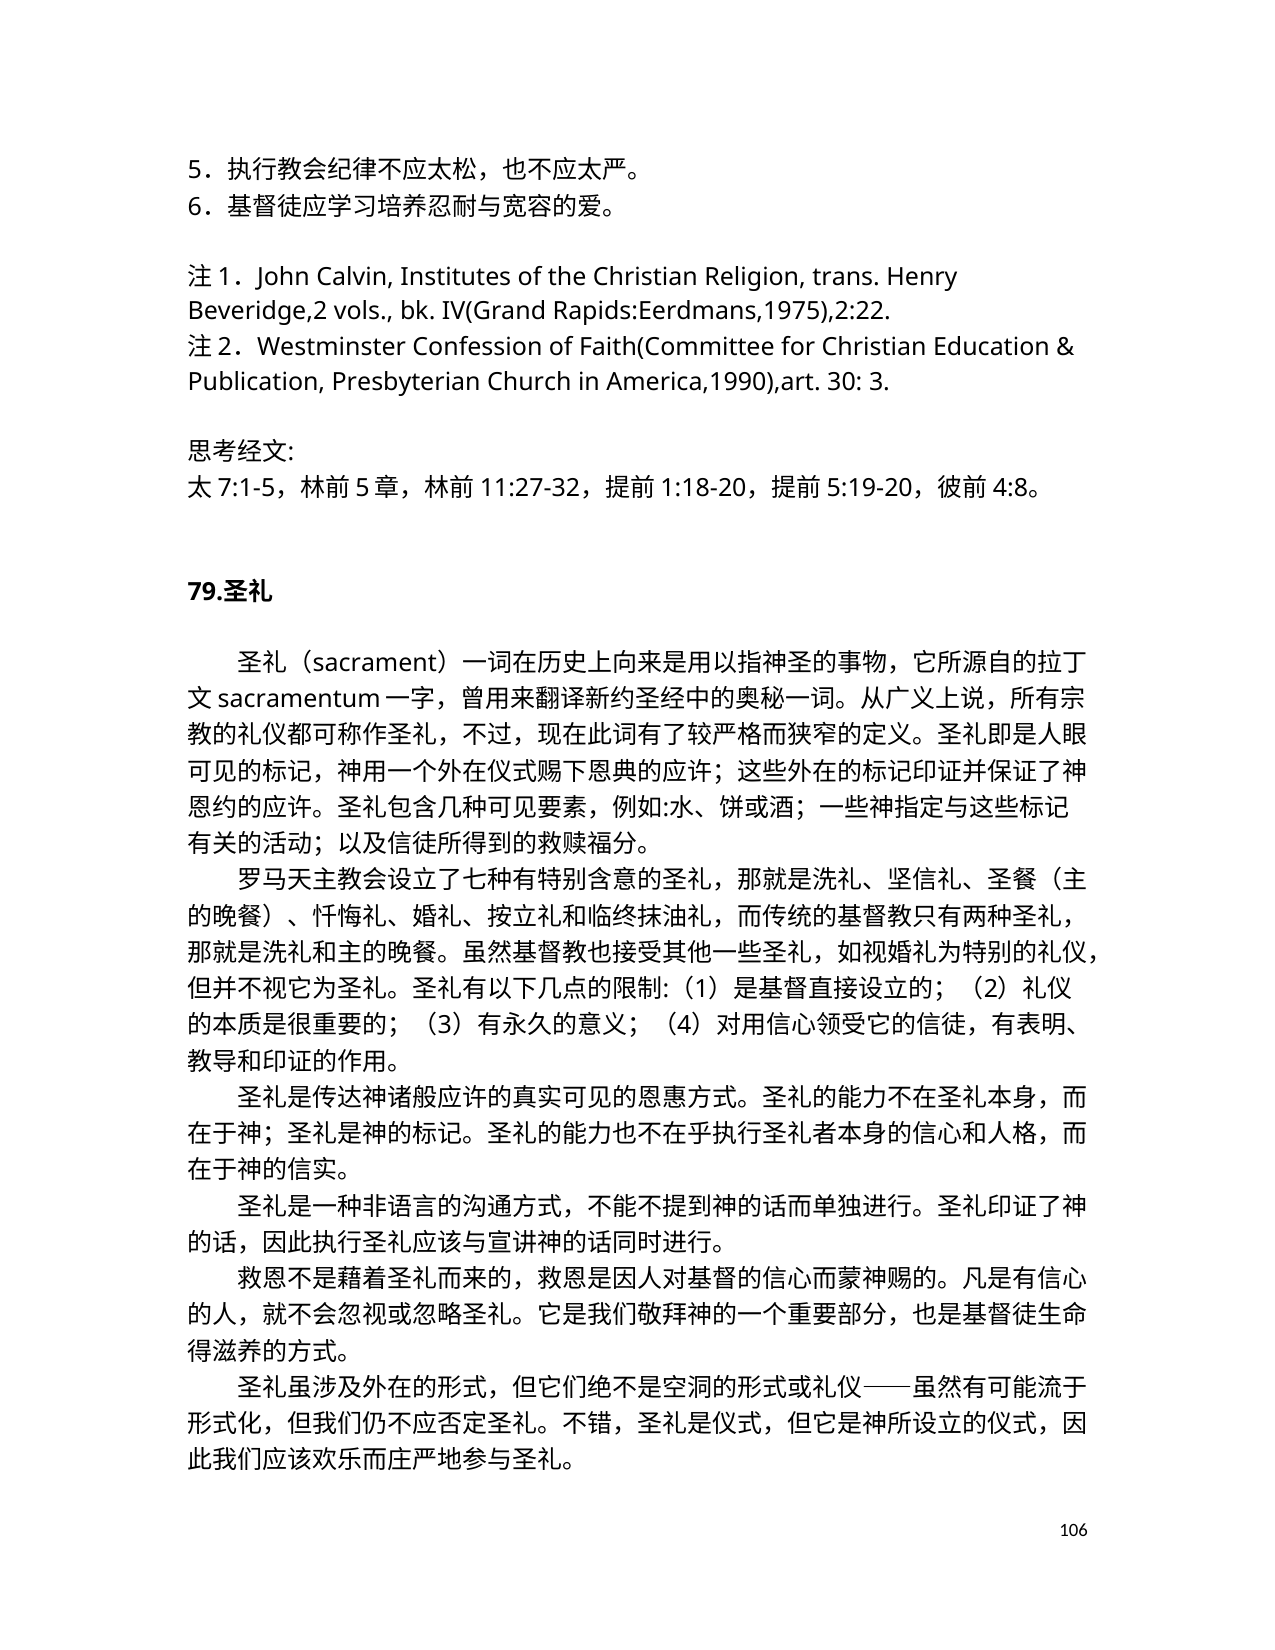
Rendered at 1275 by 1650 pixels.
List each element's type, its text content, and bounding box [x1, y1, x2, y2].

text 救恩不是藉着圣礼而来的，救恩是因人对基督的信心而蒙神赐的。凡是有信心的人，就不会忽视或忽略圣礼。它是我们敬拜神的一个重要部分，也是基督徒生命得滋养的方式。 [187, 1258, 1087, 1367]
text 圣礼是一种非语言的沟通方式，不能不提到神的话而单独进行。圣礼印证了神的话，因此执行圣礼应该与宣讲神的话同时进行。 [187, 1186, 1087, 1258]
text 注1．John Calvin, Institutes of the Christian Religion, trans. Henry Beveridge,2 vols., bk. IV(Grand Rapids:Eerdmans,1975),2:22. [187, 257, 1087, 327]
text 圣礼（sacrament）一词在历史上向来是用以指神圣的事物，它所源自的拉丁文sacramentum一字，曾用来翻译新约圣经中的奥秘一词。从广义上说，所有宗教的礼仪都可称作圣礼，不过，现在此词有了较严格而狭窄的定义。圣礼即是人眼可见的标记，神用一个外在仪式赐下恩典的应许；这些外在的标记印证并保证了神恩约的应许。圣礼包含几种可见要素，例如:水、饼或酒；一些神指定与这些标记有关的活动；以及信徒所得到的救赎福分。 [187, 642, 1087, 860]
text 5．执行教会纪律不应太松，也不应太严。 [187, 150, 1087, 186]
text 罗马天主教会设立了七种有特别含意的圣礼，那就是洗礼、坚信礼、圣餐（主的晚餐）、忏悔礼、婚礼、按立礼和临终抹油礼，而传统的基督教只有两种圣礼，那就是洗礼和主的晚餐。虽然基督教也接受其他一些圣礼，如视婚礼为特别的礼仪，但并不视它为圣礼。圣礼有以下几点的限制:（1）是基督直接设立的；（2）礼仪的本质是很重要的；（3）有永久的意义；（4）对用信心领受它的信徒，有表明、教导和印证的作用。 [187, 860, 1087, 1077]
text 6．基督徒应学习培养忍耐与宽容的爱。 [187, 186, 1087, 222]
text 太7:1-5，林前5章，林前11:27-32，提前1:18-20，提前5:19-20，彼前4:8。 [187, 467, 1087, 504]
text 圣礼虽涉及外在的形式，但它们绝不是空洞的形式或礼仪——虽然有可能流于形式化，但我们仍不应否定圣礼。不错，圣礼是仪式，但它是神所设立的仪式，因此我们应该欢乐而庄严地参与圣礼。 [187, 1367, 1087, 1476]
text 圣礼是传达神诸般应许的真实可见的恩惠方式。圣礼的能力不在圣礼本身，而在于神；圣礼是神的标记。圣礼的能力也不在乎执行圣礼者本身的信心和人格，而在于神的信实。 [187, 1077, 1087, 1186]
text 79.圣礼 [187, 572, 1087, 608]
text 思考经文: [187, 431, 1087, 467]
text 注2．Westminster Confession of Faith(Committee for Christian Education & Publication, Presbyterian Church in America,1990),art. 30: 3. [187, 327, 1087, 397]
